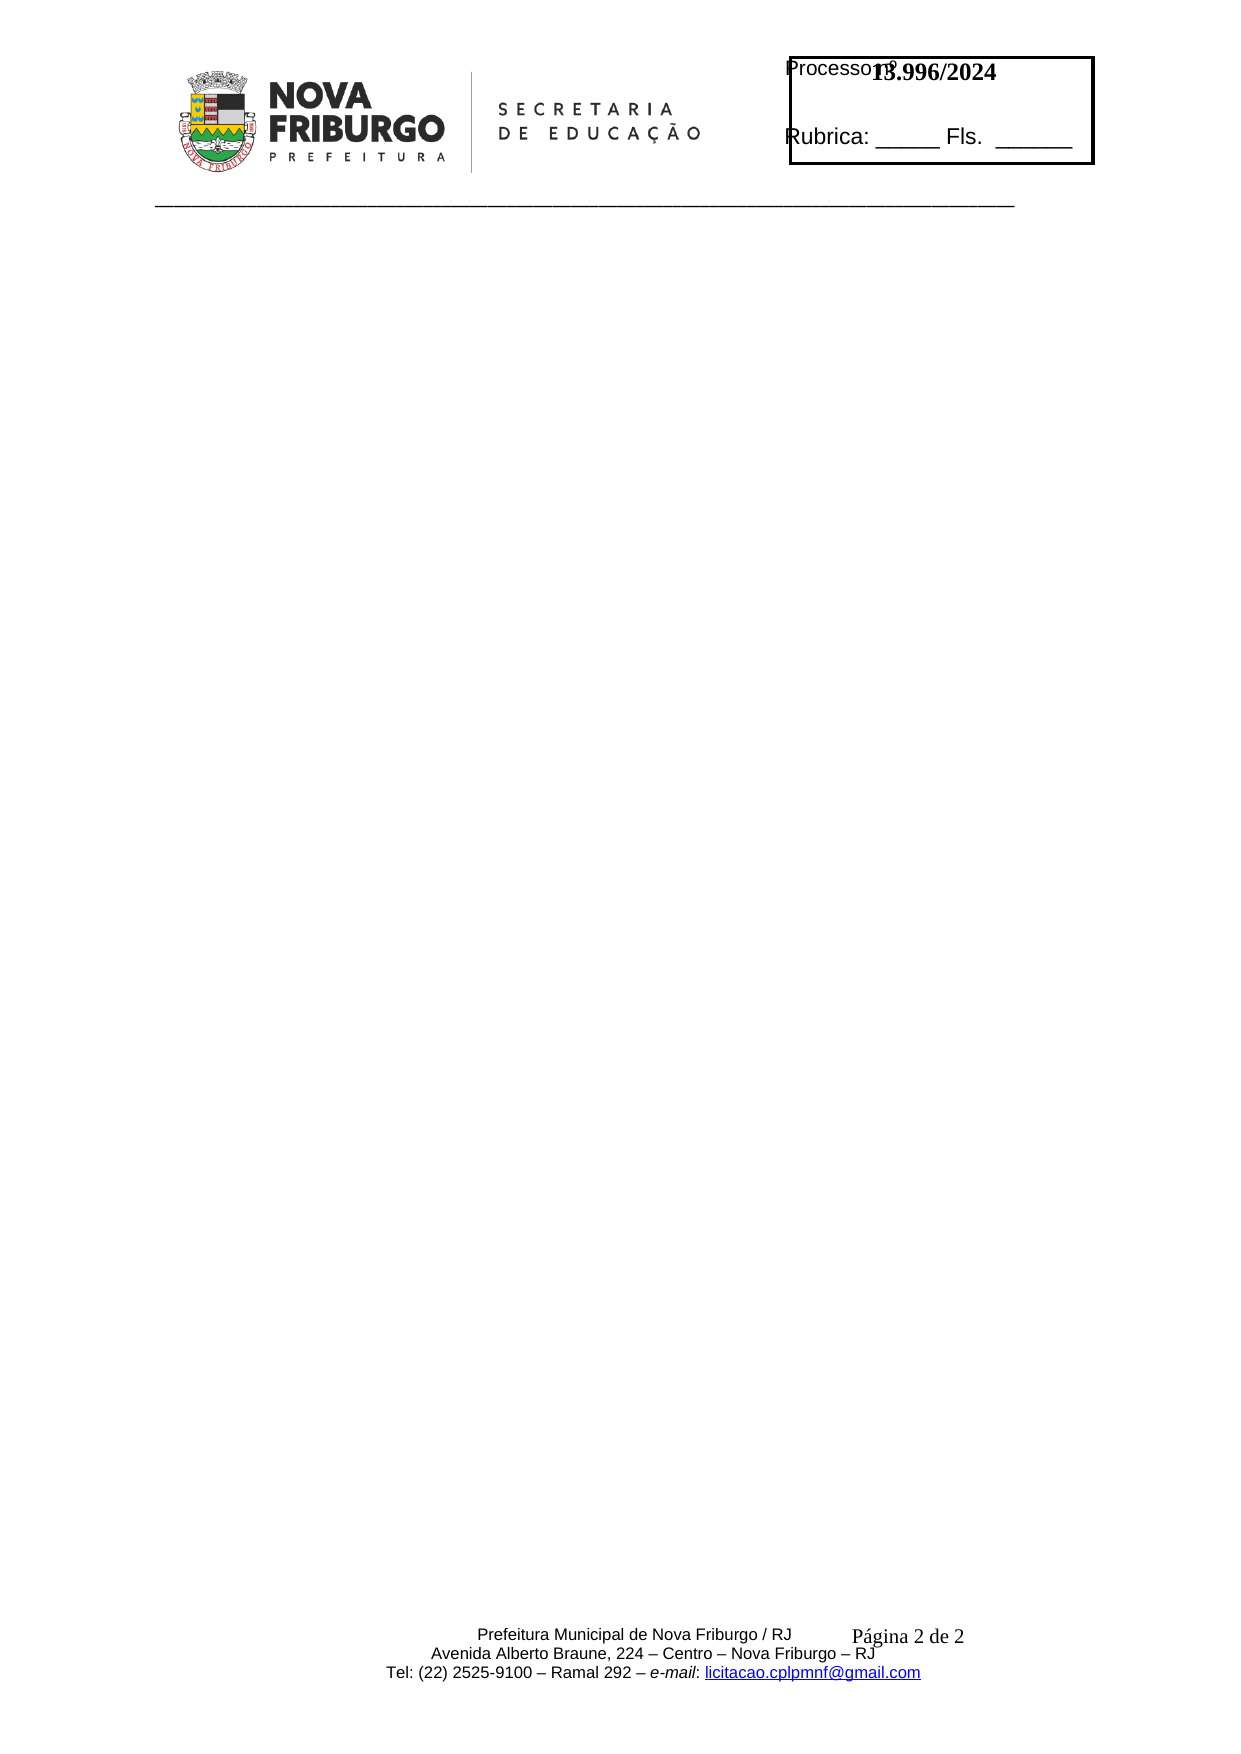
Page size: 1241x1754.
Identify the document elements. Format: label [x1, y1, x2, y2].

picture [154, 47, 731, 183]
